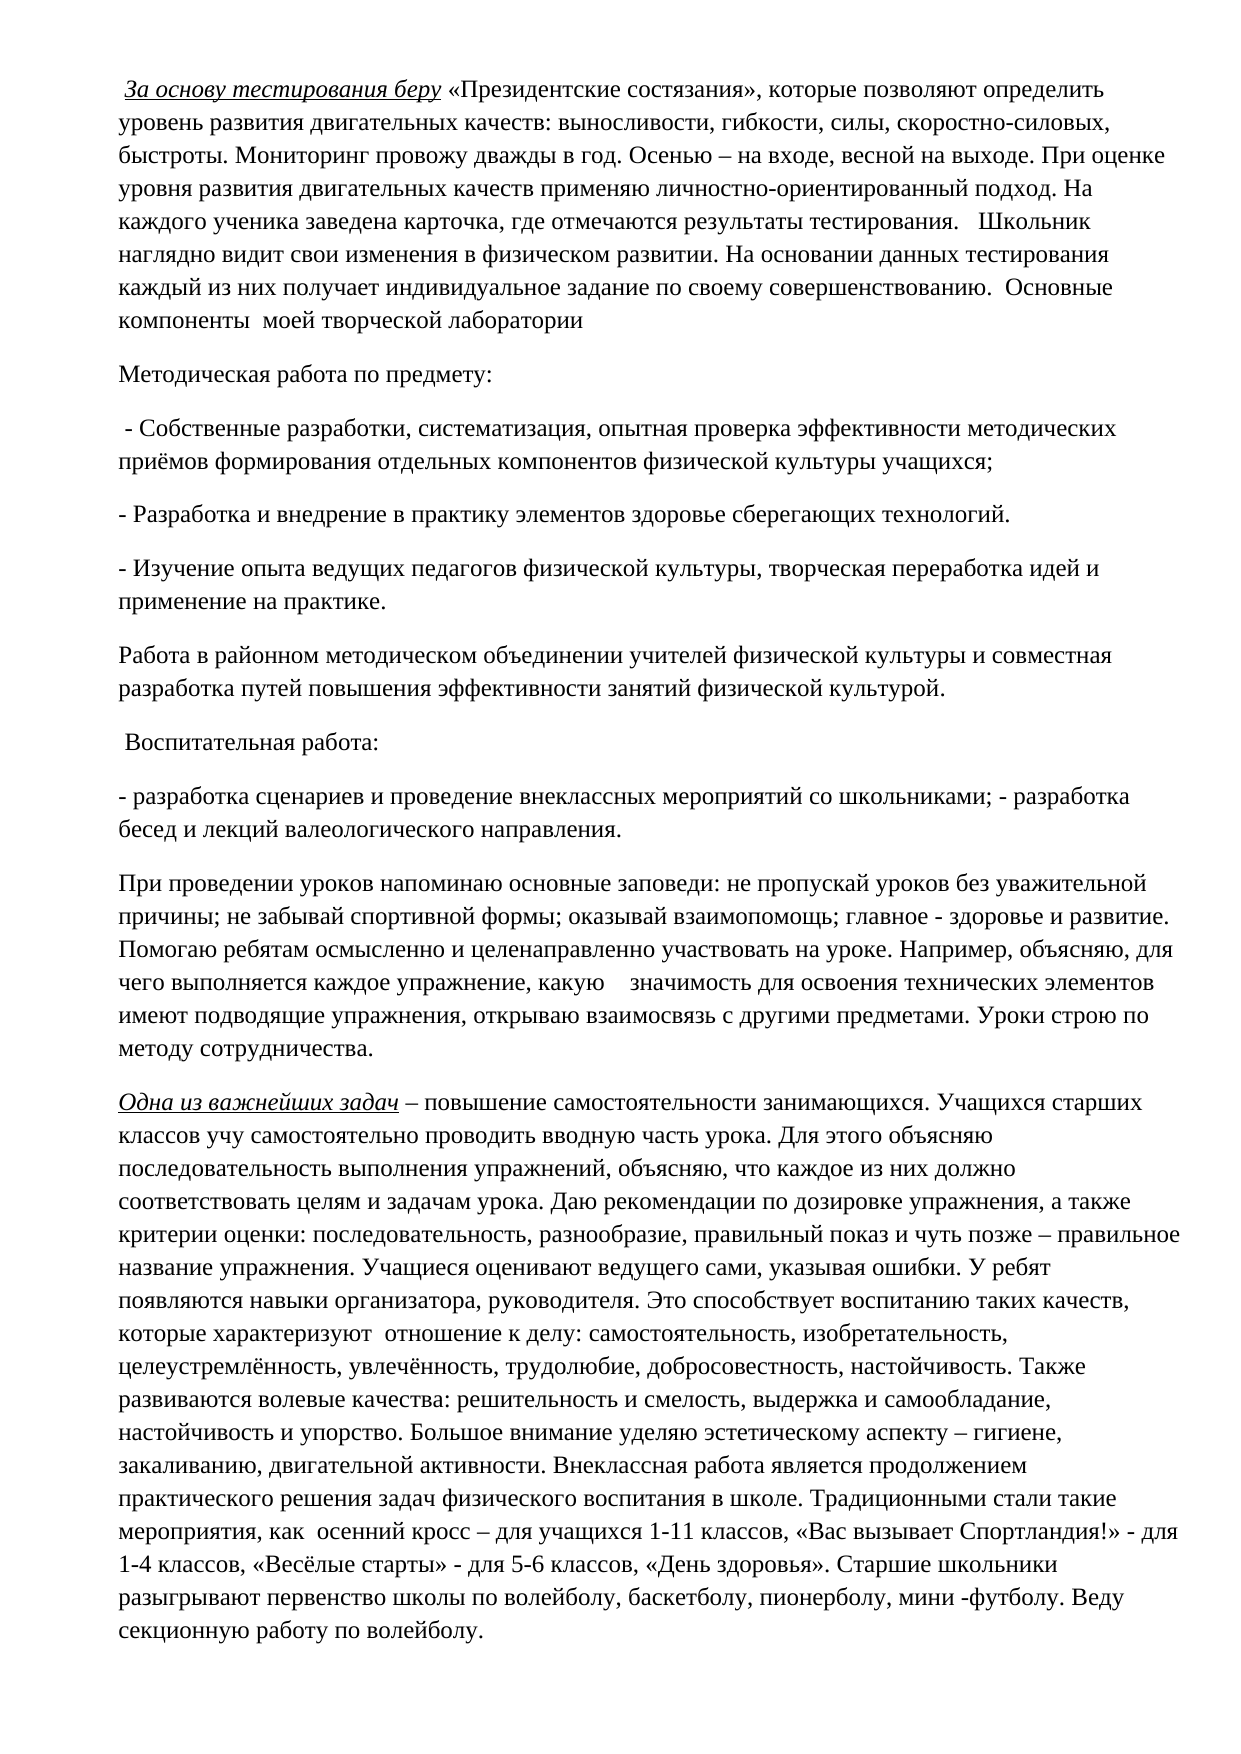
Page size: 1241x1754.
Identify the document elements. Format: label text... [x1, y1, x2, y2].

text Работа в районном методическом объединении учителей физической культуры и совместная разработка путей повышения эффективности занятий физической культурой. [118, 640, 1181, 702]
text - Разработка и внедрение в практику элементов здоровье сберегающих технологий. [118, 499, 1181, 528]
text Одна из важнейших задач – повышение самостоятельности занимающихся. Учащихся старших классов учу самостоятельно проводить вводную часть урока. Для этого объясняю последовательность выполнения упражнений, объясняю, что каждое из них должно соответствовать целям и задачам урока. Даю рекомендации по дозировке упражнения, а также критерии оценки: последовательность, разнообразие, правильный показ и чуть позже – правильное название упражнения. Учащиеся оценивают ведущего сами, указывая ошибки. У ребят появляются навыки организатора, руководителя. Это способствует воспитанию таких качеств, которые характеризуют отношение к делу: самостоятельность, изобретательность, целеустремлённость, увлечённость, трудолюбие, добросовестность, настойчивость. Также развиваются волевые качества: решительность и смелость, выдержка и самообладание, настойчивость и упорство. Большое внимание уделяю эстетическому аспекту – гигиене, закаливанию, двигательной активности. Внеклассная работа является продолжением практического решения задач физического воспитания в школе. Традиционными стали такие мероприятия, как осенний кросс – для учащихся 1-11 классов, «Вас вызывает Спортландия!» - для 1-4 классов, «Весёлые старты» - для 5-6 классов, «День здоровья». Старшие школьники разыгрывают первенство школы по волейболу, баскетболу, пионерболу, мини -футболу. Веду секционную работу по волейболу. [118, 1087, 1181, 1644]
text - Собственные разработки, систематизация, опытная проверка эффективности методических приёмов формирования отдельных компонентов физической культуры учащихся; [118, 413, 1181, 474]
text Воспитательная работа: [118, 727, 1181, 756]
text - Изучение опыта ведущих педагогов физической культуры, творческая переработка идей и применение на практике. [118, 553, 1181, 615]
text За основу тестирования беру «Президентские состязания», которые позволяют определить уровень развития двигательных качеств: выносливости, гибкости, силы, скоростно-силовых, быстроты. Мониторинг провожу дважды в год. Осенью – на входе, весной на выходе. При оценке уровня развития двигательных качеств применяю личностно-ориентированный подход. На каждого ученика заведена карточка, где отмечаются результаты тестирования. Школьник наглядно видит свои изменения в физическом развитии. На основании данных тестирования каждый из них получает индивидуальное задание по своему совершенствованию. Основные компоненты моей творческой лаборатории [118, 74, 1181, 334]
text Методическая работа по предмету: [118, 359, 1181, 388]
text При проведении уроков напоминаю основные заповеди: не пропускай уроков без уважительной причины; не забывай спортивной формы; оказывай взаимопомощь; главное - здоровье и развитие. Помогаю ребятам осмысленно и целенаправленно участвовать на уроке. Например, объясняю, для чего выполняется каждое упражнение, какую значимость для освоения технических элементов имеют подводящие упражнения, открываю взаимосвязь с другими предметами. Уроки строю по методу сотрудничества. [118, 868, 1181, 1062]
text - разработка сценариев и проведение внеклассных мероприятий со школьниками; - разработка бесед и лекций валеологического направления. [118, 781, 1181, 843]
